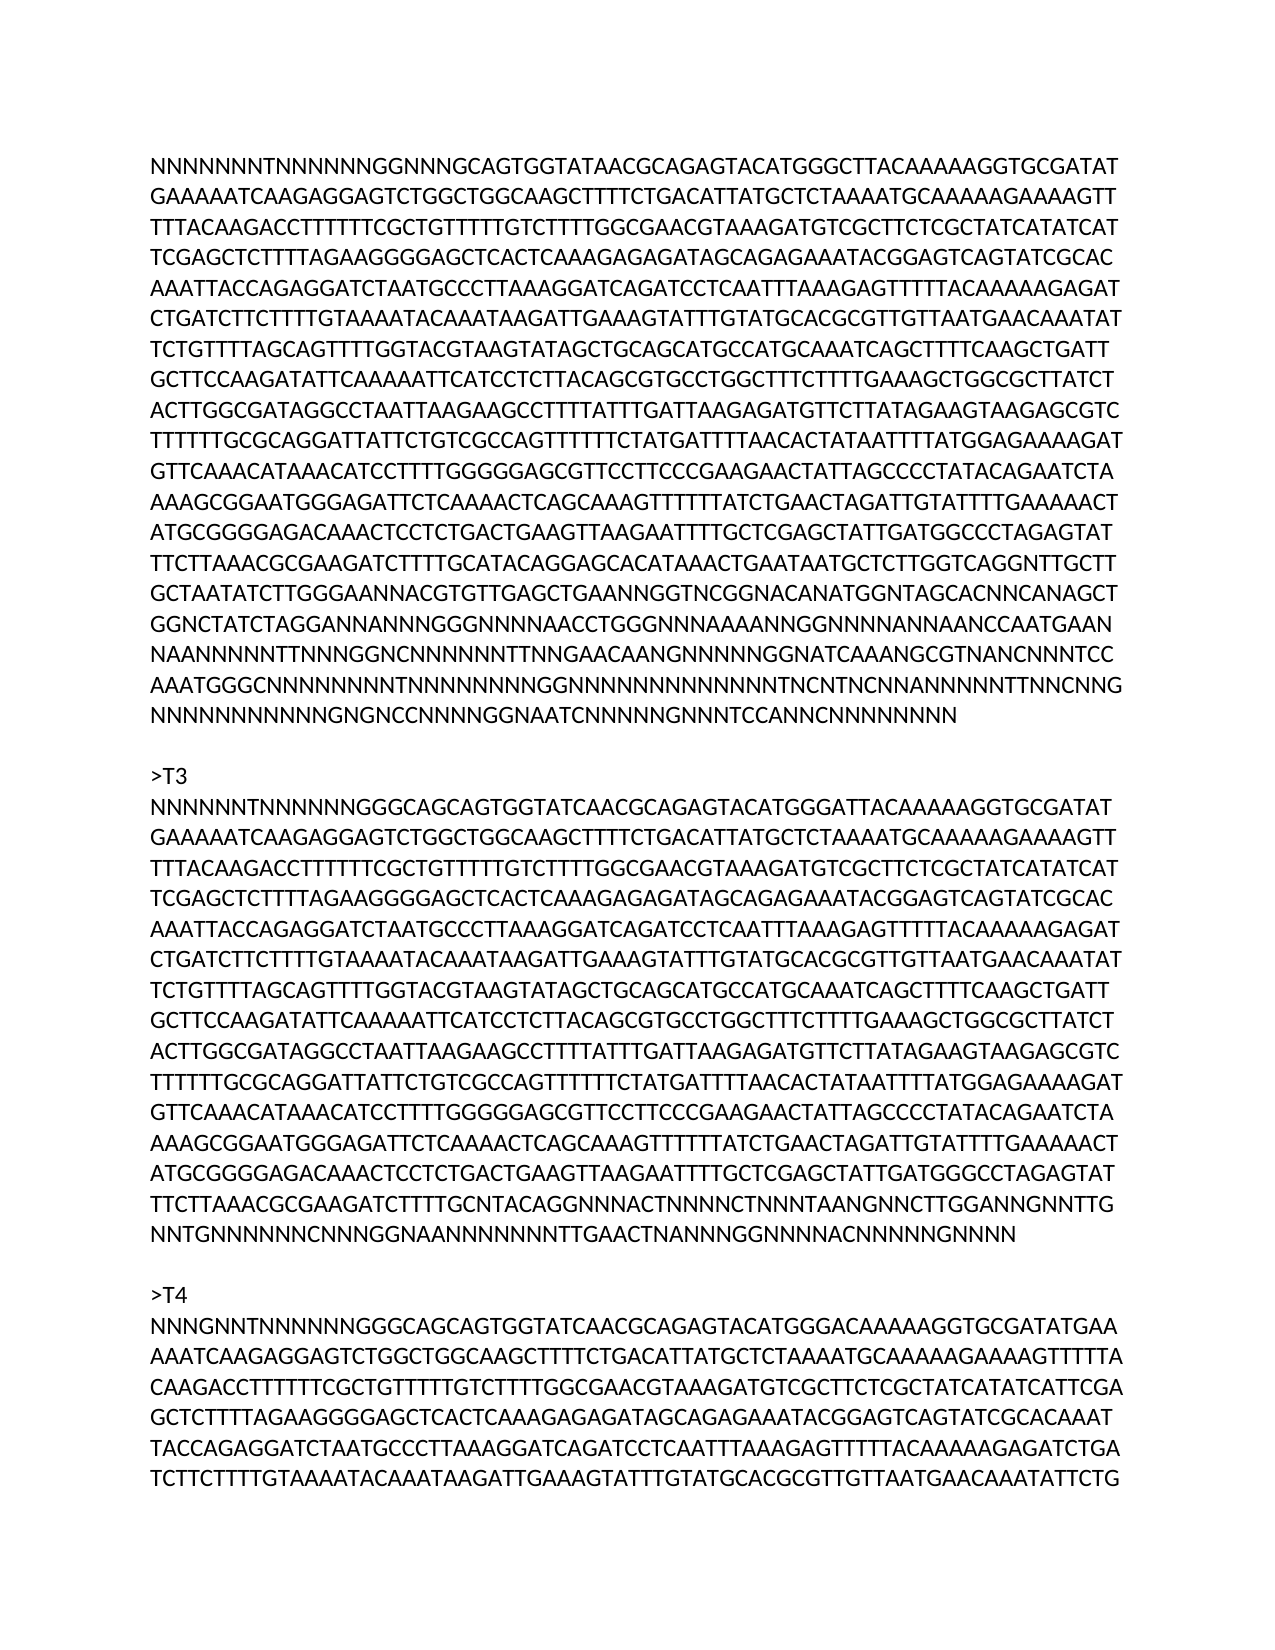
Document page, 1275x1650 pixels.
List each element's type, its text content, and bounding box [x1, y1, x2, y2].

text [150, 1310, 1125, 1493]
text >T4 [150, 1279, 1125, 1310]
text >T3 [150, 760, 1125, 791]
text NNNNNNNTNNNNNNGGNNNGCAGTGGTATAACGCAGAGTACATGGGCTTACAAAAAGGTGCGATATGAAAAATCAAGAGGAGTCTGGCTGGCAAGCTTTTCTGACATTATGCTCTAAAATGCAAAAAGAAAAGTTTTTACAAGACCTTTTTTCGCTGTTTTTGTCTTTTGGCGAACGTAAAGATGTCGCTTCTCGCTATCATATCATTCGAGCTCTTTTAGAAGGGGAGCTCACTCAAAGAGAGATAGCAGAGAAATACGGAGTCAGTATCGCACAAATTACCAGAGGATCTAATGCCCTTAAAGGATCAGATCCTCAATTTAAAGAGTTTTTACAAAAAGAGATCTGATCTTCTTTTGTAAAATACAAATAAGATTGAAAGTATTTGTATGCACGCGTTGTTAATGAACAAATATTCTGTTTTAGCAGTTTTGGTACGTAAGTATAGCTGCAGCATGCCATGCAAATCAGCTTTTCAAGCTGATTGCTTCCAAGATATTCAAAAATTCATCCTCTTACAGCGTGCCTGGCTTTCTTTTGAAAGCTGGCGCTTATCTACTTGGCGATAGGCCTAATTAAGAAGCCTTTTATTTGATTAAGAGATGTTCTTATAGAAGTAAGAGCGTCTTTTTTGCGCAGGATTATTCTGTCGCCAGTTTTTTCTATGATTTTAACACTATAATTTTATGGAGAAAAGATGTTCAAACATAAACATCCTTTTGGGGGAGCGTTCCTTCCCGAAGAACTATTAGCCCCTATACAGAATCTAAAAGCGGAATGGGAGATTCTCAAAACTCAGCAAAGTTTTTTATCTGAACTAGATTGTATTTTGAAAAACTATGCGGGGAGACAAACTCCTCTGACTGAAGTTAAGAATTTTGCTCGAGCTATTGATGGCCCTAGAGTATTTCTTAAACGCGAAGATCTTTTGCATACAGGAGCACATAAACTGAATAATGCTCTTGGTCAGGNTTGCTTGCTAATATCTTGGGAANNACGTGTTGAGCTGAANNGGTNCGGNACANATGGNTAGCACNNCANAGCTGGNCTATCTAGGANNANNNGGGNNNNAACCTGGGNNNAAAANNGGNNNNANNAANCCAATGAANNAANNNNNTTNNNGGNCNNNNNNTTNNGAACAANGNNNNNGGNATCAAANGCGTNANCNNNTCCAAATGGGCNNNNNNNNTNNNNNNNNGGNNNNNNNNNNNNNTNCNTNCNNANNNNNTTNNCNNGNNNNNNNNNNNGNGNCCNNNNGGNAATCNNNNNGNNNTCCANNCNNNNNNNN [150, 150, 1125, 730]
text NNNNNNTNNNNNNGGGCAGCAGTGGTATCAACGCAGAGTACATGGGATTACAAAAAGGTGCGATATGAAAAATCAAGAGGAGTCTGGCTGGCAAGCTTTTCTGACATTATGCTCTAAAATGCAAAAAGAAAAGTTTTTACAAGACCTTTTTTCGCTGTTTTTGTCTTTTGGCGAACGTAAAGATGTCGCTTCTCGCTATCATATCATTCGAGCTCTTTTAGAAGGGGAGCTCACTCAAAGAGAGATAGCAGAGAAATACGGAGTCAGTATCGCACAAATTACCAGAGGATCTAATGCCCTTAAAGGATCAGATCCTCAATTTAAAGAGTTTTTACAAAAAGAGATCTGATCTTCTTTTGTAAAATACAAATAAGATTGAAAGTATTTGTATGCACGCGTTGTTAATGAACAAATATTCTGTTTTAGCAGTTTTGGTACGTAAGTATAGCTGCAGCATGCCATGCAAATCAGCTTTTCAAGCTGATTGCTTCCAAGATATTCAAAAATTCATCCTCTTACAGCGTGCCTGGCTTTCTTTTGAAAGCTGGCGCTTATCTACTTGGCGATAGGCCTAATTAAGAAGCCTTTTATTTGATTAAGAGATGTTCTTATAGAAGTAAGAGCGTCTTTTTTGCGCAGGATTATTCTGTCGCCAGTTTTTTCTATGATTTTAACACTATAATTTTATGGAGAAAAGATGTTCAAACATAAACATCCTTTTGGGGGAGCGTTCCTTCCCGAAGAACTATTAGCCCCTATACAGAATCTAAAAGCGGAATGGGAGATTCTCAAAACTCAGCAAAGTTTTTTATCTGAACTAGATTGTATTTTGAAAAACTATGCGGGGAGACAAACTCCTCTGACTGAAGTTAAGAATTTTGCTCGAGCTATTGATGGGCCTAGAGTATTTCTTAAACGCGAAGATCTTTTGCNTACAGGNNNACTNNNNCTNNNTAANGNNCTTGGANNGNNTTGNNTGNNNNNNCNNNGGNAANNNNNNNTTGAACTNANNNGGNNNNACNNNNNGNNNN [150, 791, 1125, 1249]
